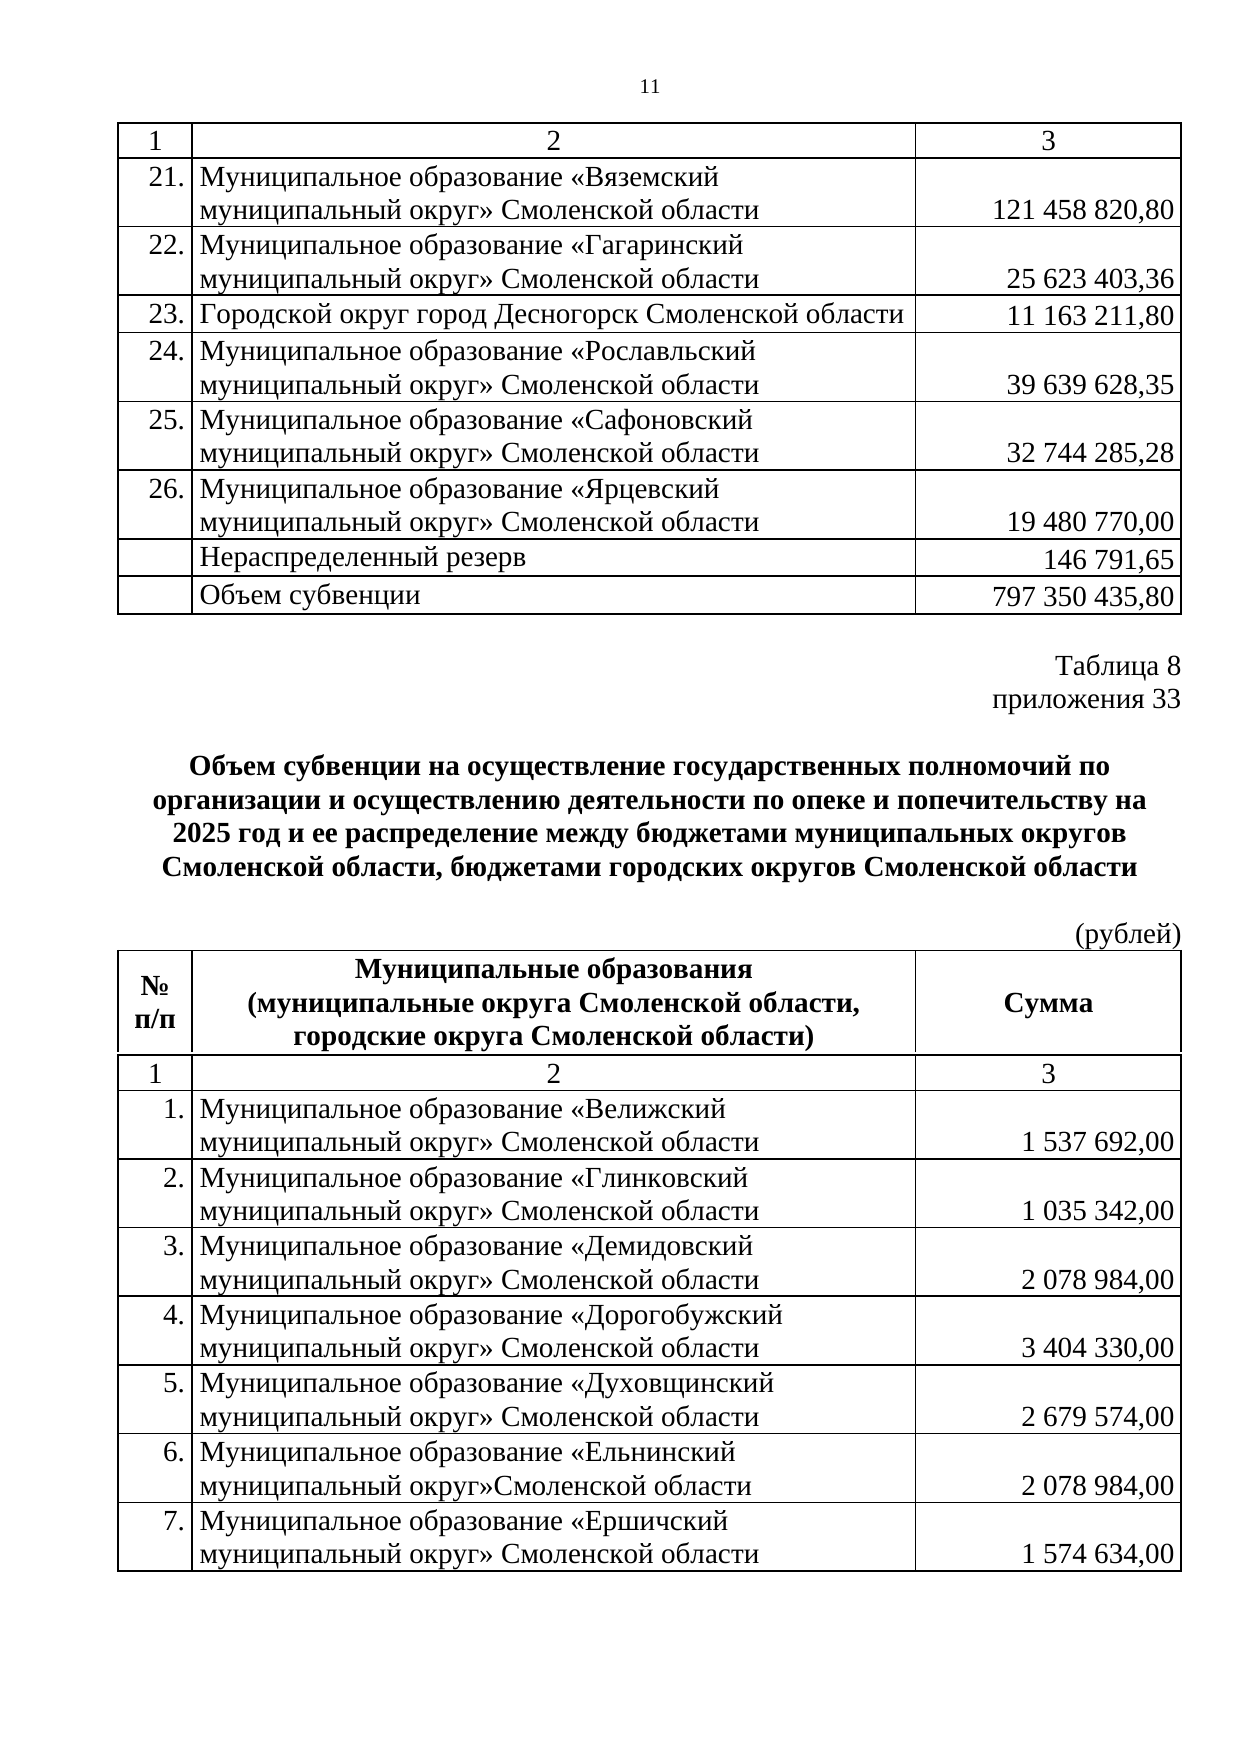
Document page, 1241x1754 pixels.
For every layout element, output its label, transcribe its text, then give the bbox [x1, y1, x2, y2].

table_cell Объем субвенции [193, 577, 915, 613]
table_cell 25. [119, 402, 191, 469]
table_cell Муниципальное образование «Сафоновский муниципальный округ» Смоленской области [193, 402, 915, 469]
table_cell 146 791,65 [916, 540, 1180, 575]
table_header 2 [193, 124, 915, 157]
table_cell [119, 540, 191, 575]
table_cell Муниципальное образование «Гагаринский муниципальный округ» Смоленской области [193, 227, 915, 294]
table_cell 4. [119, 1297, 191, 1364]
table_cell 121 458 820,80 [916, 159, 1180, 226]
table_cell 32 744 285,28 [916, 402, 1180, 469]
table_cell 25 623 403,36 [916, 227, 1180, 294]
table_cell 2 078 984,00 [916, 1434, 1180, 1501]
table_cell 797 350 435,80 [916, 577, 1180, 613]
table_header 1 [119, 124, 191, 157]
table_header 2 [193, 1056, 915, 1089]
table_header Муниципальные образования (муниципальные округа Смоленской области, городские округа Смоленской области) [193, 951, 915, 1052]
table_cell [119, 577, 191, 613]
table_header № п/п [119, 951, 191, 1052]
table_cell 7. [119, 1503, 191, 1570]
table_cell Городской округ город Десногорск Смоленской области [193, 296, 915, 332]
table_header Сумма [916, 951, 1180, 1052]
table_cell 24. [119, 333, 191, 401]
table_cell 1 537 692,00 [916, 1091, 1180, 1158]
table_cell Муниципальное образование «Дорогобужский муниципальный округ» Смоленской области [193, 1297, 915, 1364]
table_cell 3 404 330,00 [916, 1297, 1180, 1364]
table_header 3 [916, 1056, 1180, 1089]
table_cell 39 639 628,35 [916, 333, 1180, 401]
table_cell 1. [119, 1091, 191, 1158]
table_cell Муниципальное образование «Ельнинский муниципальный округ»Смоленской области [193, 1434, 915, 1501]
text (рублей) [118, 916, 1181, 950]
table_cell 2. [119, 1160, 191, 1227]
table_cell 26. [119, 471, 191, 538]
text Объем субвенции на осуществление государственных полномочий по организации и осуществлению деятельности по опеке и попечительству на 2025 год и ее распределение между бюджетами муниципальных округов Смоленской области, бюджетами городских округов Смоленской области [118, 748, 1181, 883]
table_cell Муниципальное образование «Духовщинский муниципальный округ» Смоленской области [193, 1366, 915, 1433]
table_cell Нераспределенный резерв [193, 540, 915, 575]
table_cell Муниципальное образование «Велижский муниципальный округ» Смоленской области [193, 1091, 915, 1158]
table_cell 11 163 211,80 [916, 296, 1180, 332]
table_cell Муниципальное образование «Глинковский муниципальный округ» Смоленской области [193, 1160, 915, 1227]
table_cell 2 679 574,00 [916, 1366, 1180, 1433]
table_cell 1 574 634,00 [916, 1503, 1180, 1570]
table_cell Муниципальное образование «Демидовский муниципальный округ» Смоленской области [193, 1228, 915, 1295]
table_header 1 [119, 1056, 191, 1089]
table_header 3 [916, 124, 1180, 157]
table_cell Муниципальное образование «Ярцевский муниципальный округ» Смоленской области [193, 471, 915, 538]
table_cell 21. [119, 159, 191, 226]
table_cell 1 035 342,00 [916, 1160, 1180, 1227]
table_cell Муниципальное образование «Вяземский муниципальный округ» Смоленской области [193, 159, 915, 226]
table_cell Муниципальное образование «Рославльский муниципальный округ» Смоленской области [193, 333, 915, 401]
table_cell 23. [119, 296, 191, 332]
table_cell 6. [119, 1434, 191, 1501]
table_cell 3. [119, 1228, 191, 1295]
table_cell 5. [119, 1366, 191, 1433]
table_cell 22. [119, 227, 191, 294]
text приложения 33 [118, 681, 1181, 715]
table_cell 2 078 984,00 [916, 1228, 1180, 1295]
table_cell Муниципальное образование «Ершичский муниципальный округ» Смоленской области [193, 1503, 915, 1570]
table_cell 19 480 770,00 [916, 471, 1180, 538]
text Таблица 8 [118, 648, 1181, 681]
